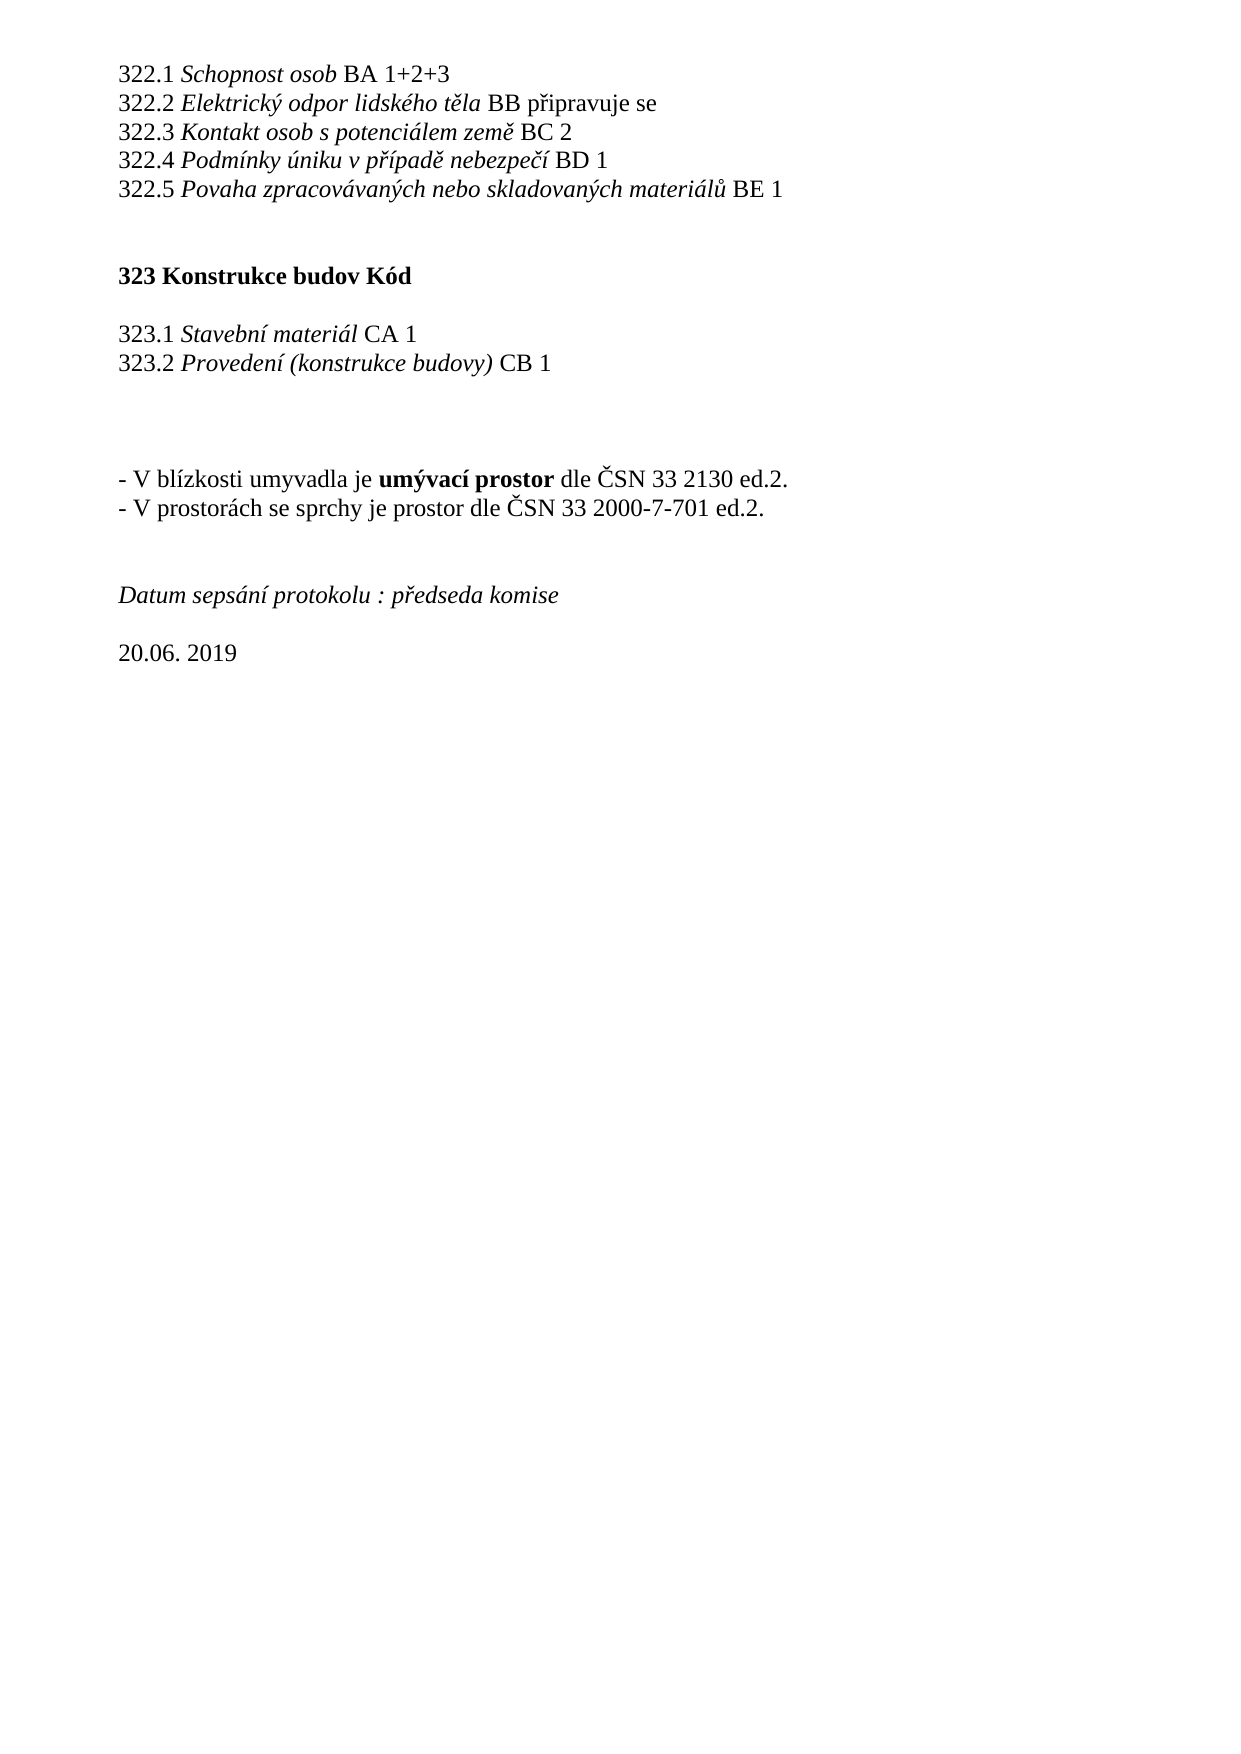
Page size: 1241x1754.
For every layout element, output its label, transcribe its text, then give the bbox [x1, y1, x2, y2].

text 20.06. 2019 [118, 638, 1181, 667]
text - V blízkosti umyvadla je umývací prostor dle ČSN 33 2130 ed.2. - V prostorách se sprchy je prostor dle ČSN 33 2000-7-701 ed.2. [118, 464, 1181, 522]
text Datum sepsání protokolu : předseda komise [118, 551, 1181, 609]
text 322.1 Schopnost osob BA 1+2+3 322.2 Elektrický odpor lidského těla BB připravuje se 322.3 Kontakt osob s potenciálem země BC 2 322.4 Podmínky úniku v případě nebezpečí BD 1 322.5 Povaha zpracovávaných nebo skladovaných materiálů BE 1 [118, 59, 1181, 203]
text 323 Konstrukce budov Kód [118, 232, 1181, 290]
text 323.1 Stavební materiál CA 1 323.2 Provedení (konstrukce budovy) CB 1 [118, 319, 1181, 377]
